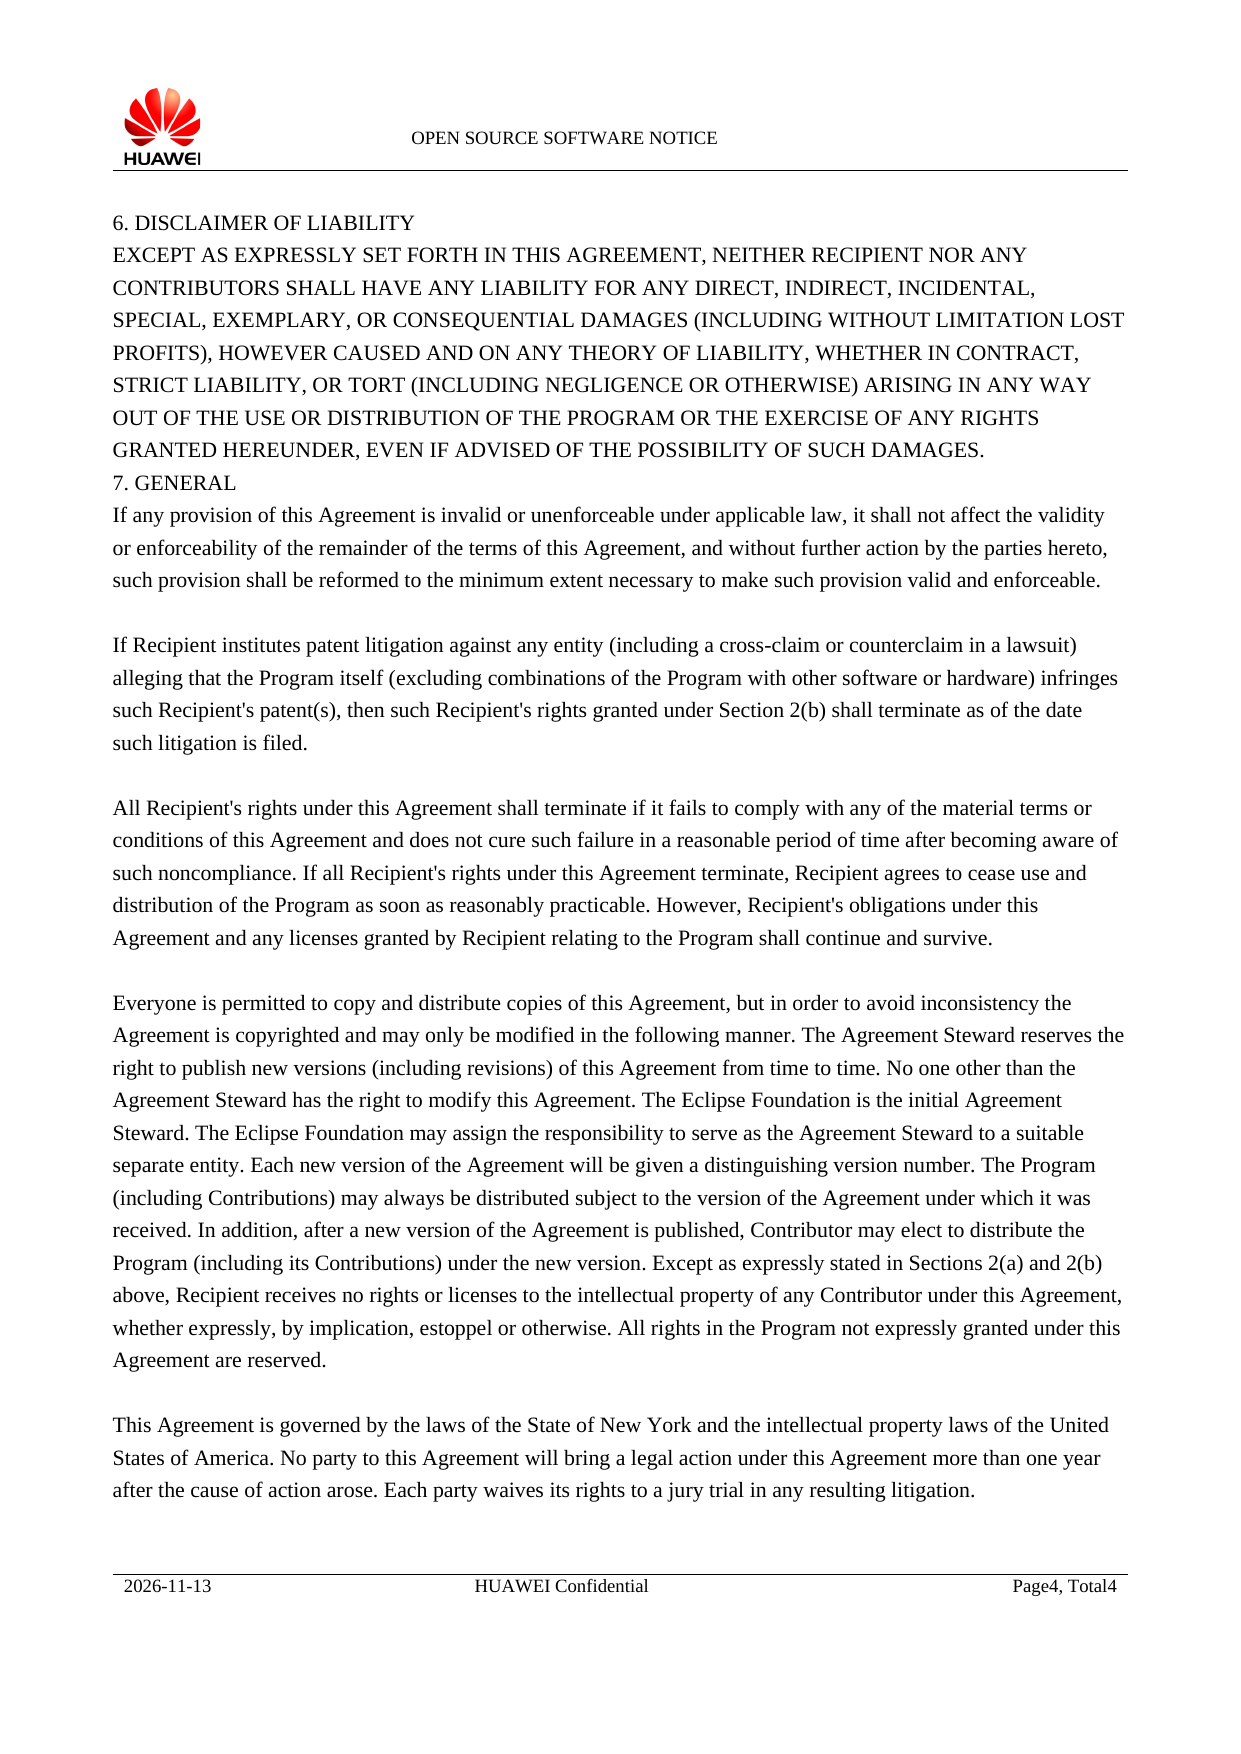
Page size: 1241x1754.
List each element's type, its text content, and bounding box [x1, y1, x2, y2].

picture [124, 88, 201, 165]
